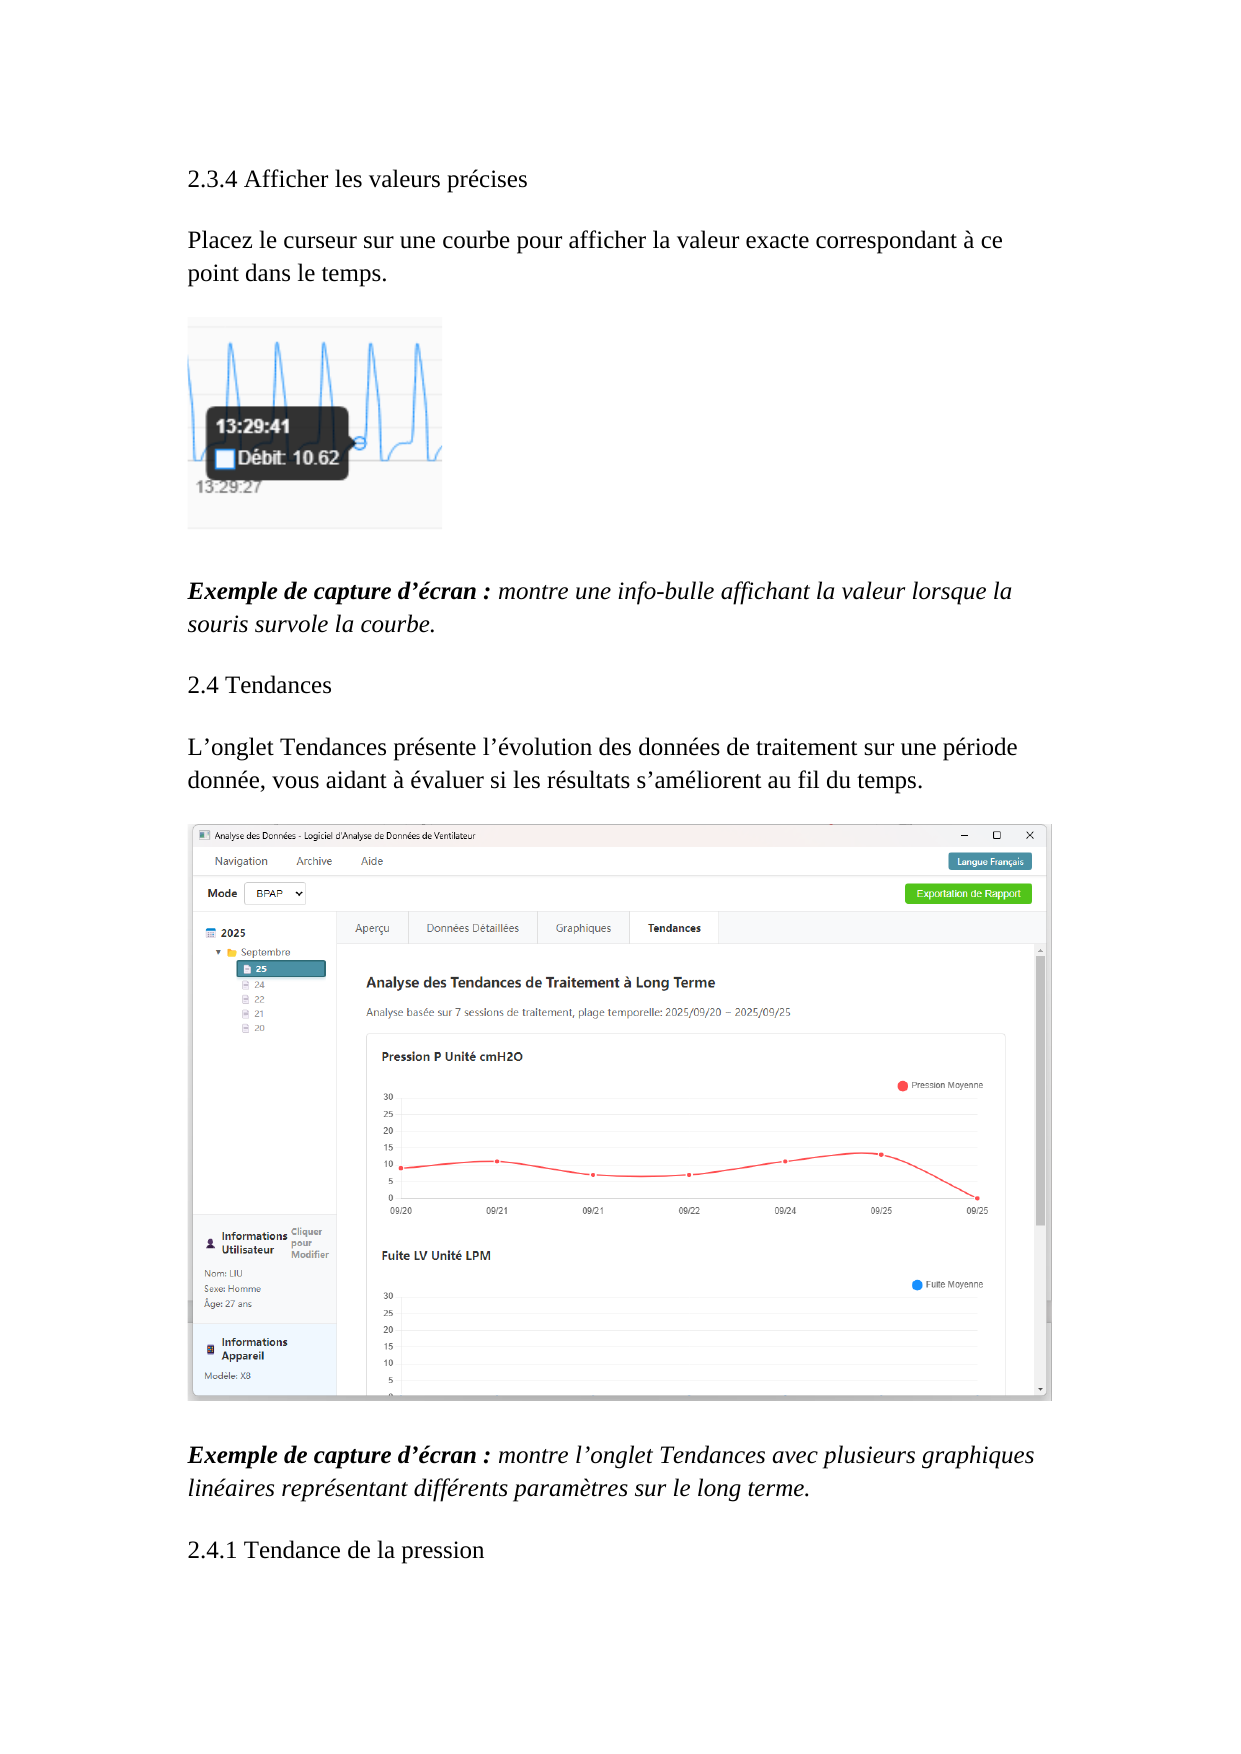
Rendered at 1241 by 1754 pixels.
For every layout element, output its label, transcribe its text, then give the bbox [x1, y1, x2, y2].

subtitle 2.4.1 Tendance de la pression [187, 1533, 1053, 1565]
text Exemple de capture d’écran : montre l’onglet Tendances avec plusieurs graphiques linéaires représentant différents paramètres sur le long terme. [187, 1439, 1053, 1504]
text Exemple de capture d’écran : montre une info-bulle affichant la valeur lorsque la souris survole la courbe. [187, 574, 1053, 639]
text L’onglet Tendances présente l’évolution des données de traitement sur une période donnée, vous aidant à évaluer si les résultats s’améliorent au fil du temps. [187, 730, 1053, 795]
text Placez le curseur sur une courbe pour afficher la valeur exacte correspondant à ce point dans le temps. [187, 224, 1053, 289]
picture [187, 824, 1052, 1401]
subtitle 2.4 Tendances [187, 669, 1053, 701]
picture [187, 317, 443, 534]
subtitle 2.3.4 Afficher les valeurs précises [187, 162, 1053, 194]
